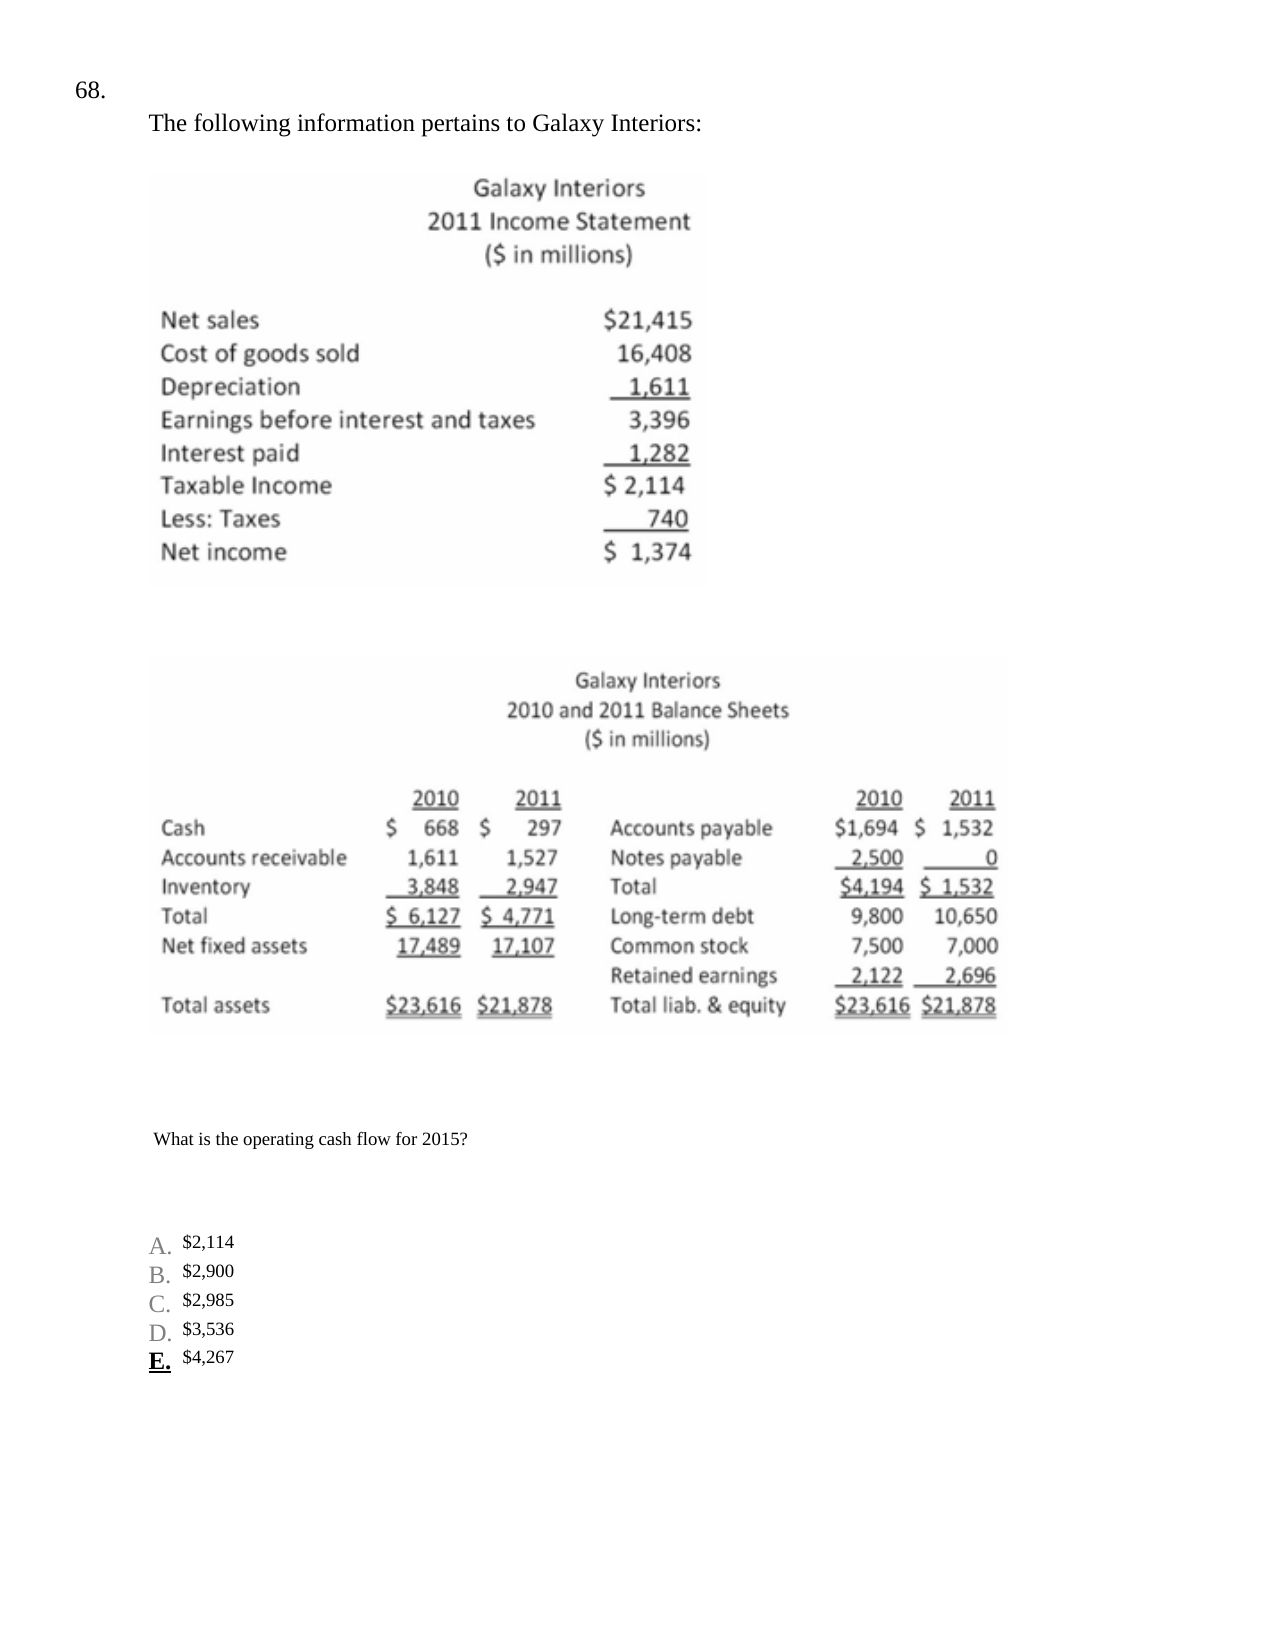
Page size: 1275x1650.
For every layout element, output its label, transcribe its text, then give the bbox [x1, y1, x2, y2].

table_cell The following information pertains to Galaxy Interiors: [148, 75, 1180, 1375]
table_cell 68. [75, 75, 148, 1375]
